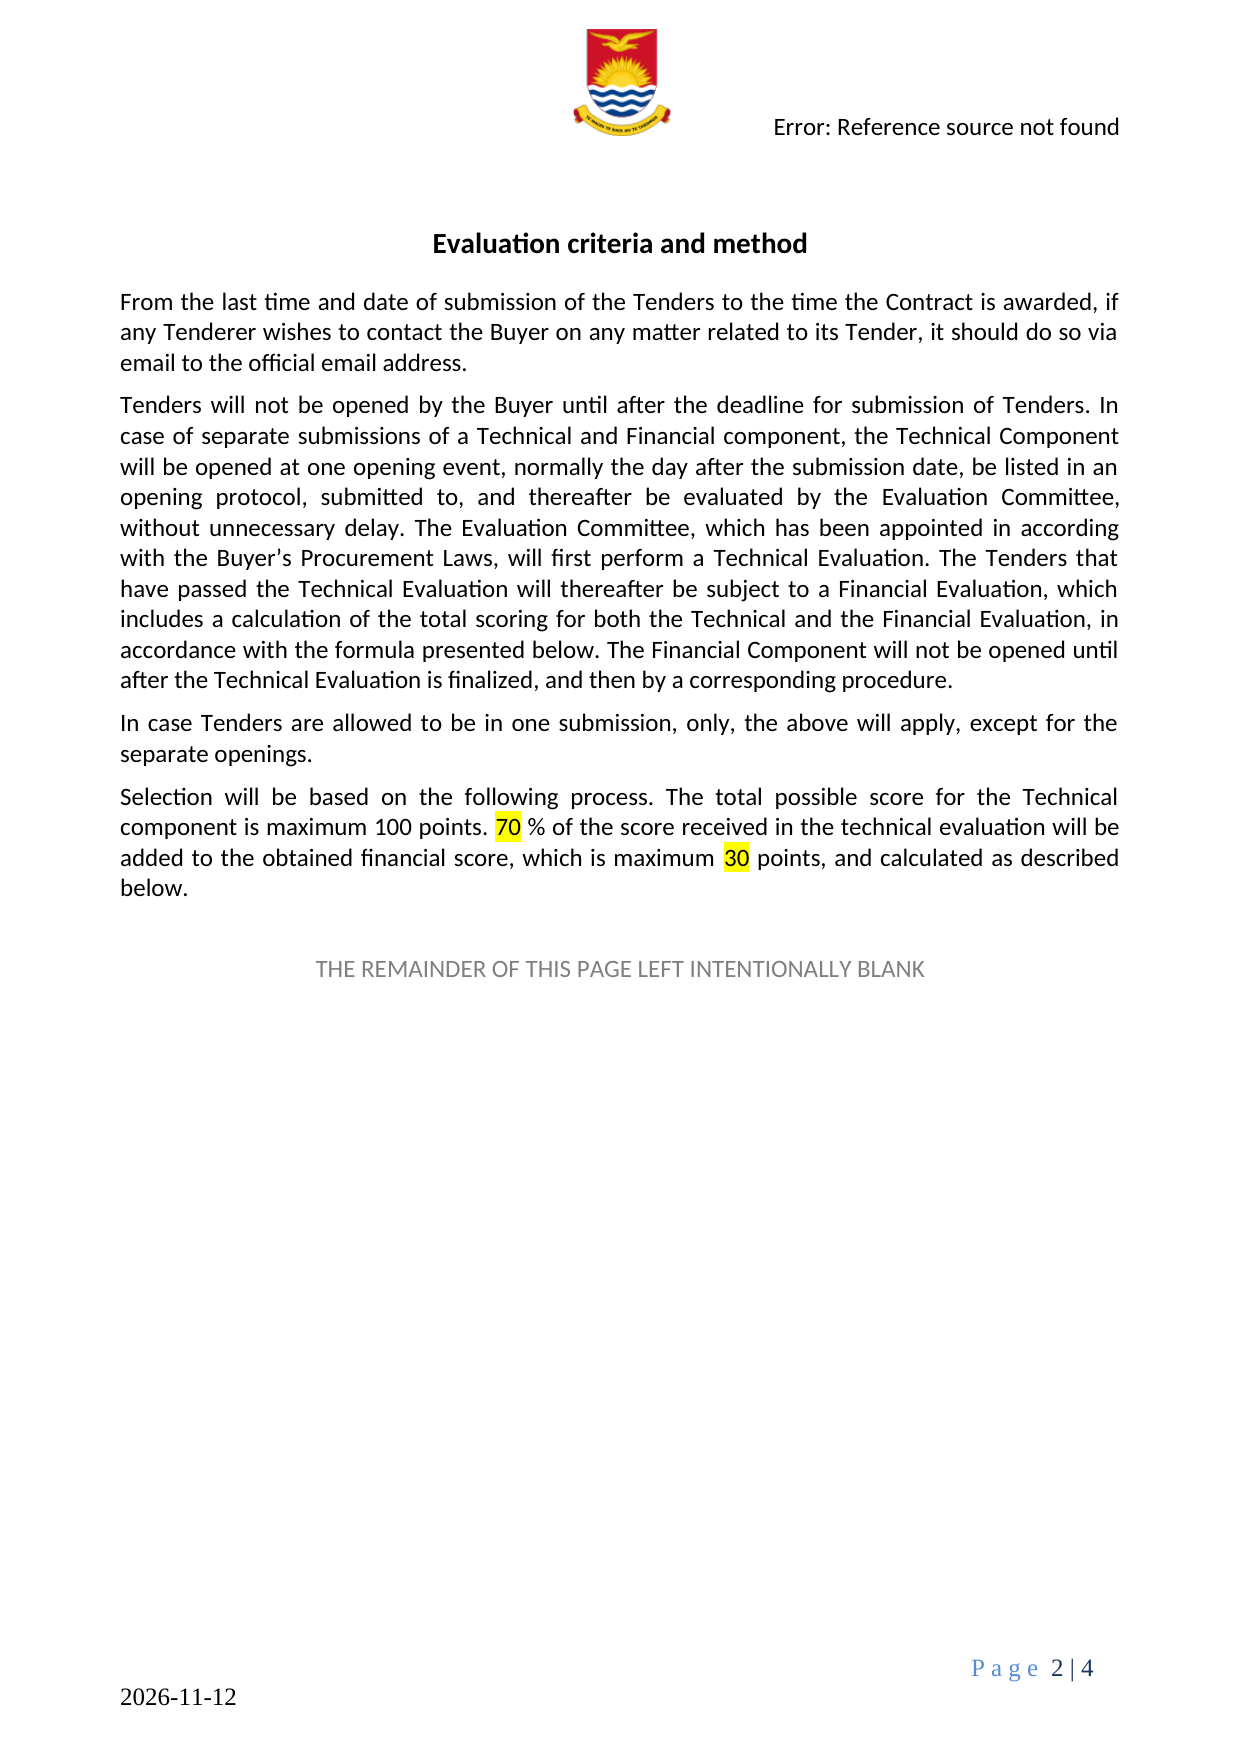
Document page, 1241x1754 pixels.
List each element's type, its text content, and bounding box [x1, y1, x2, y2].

text From the last time and date of submission of the Tenders to the time the Contract is awarded, if any Tenderer wishes to contact the Buyer on any matter related to its Tender, it should do so via email to the official email address. [120, 286, 1120, 377]
text Tenders will not be opened by the Buyer until after the deadline for submission of Tenders. In case of separate submissions of a Technical and Financial component, the Technical Component will be opened at one opening event, normally the day after the submission date, be listed in an opening protocol, submitted to, and thereafter be evaluated by the Evaluation Committee, without unnecessary delay. The Evaluation Committee, which has been appointed in according with the Buyer’s Procurement Laws, will first perform a Technical Evaluation. The Tenders that have passed the Technical Evaluation will thereafter be subject to a Financial Evaluation, which includes a calculation of the total scoring for both the Technical and the Financial Evaluation, in accordance with the formula presented below. The Financial Component will not be opened until after the Technical Evaluation is finalized, and then by a corresponding procedure. [120, 390, 1120, 695]
text In case Tenders are allowed to be in one submission, only, the above will apply, except for the separate openings. [120, 707, 1120, 768]
subtitle Evaluation criteria and method [120, 225, 1120, 261]
text THE REMAINDER OF THIS PAGE LEFT INTENTIONALLY BLANK [120, 953, 1120, 983]
picture [573, 29, 671, 136]
text Selection will be based on the following process. The total possible score for the Technical component is maximum 100 points. 70 % of the score received in the technical evaluation will be added to the obtained financial score, which is maximum 30 points, and calculated as described below. [120, 781, 1120, 903]
